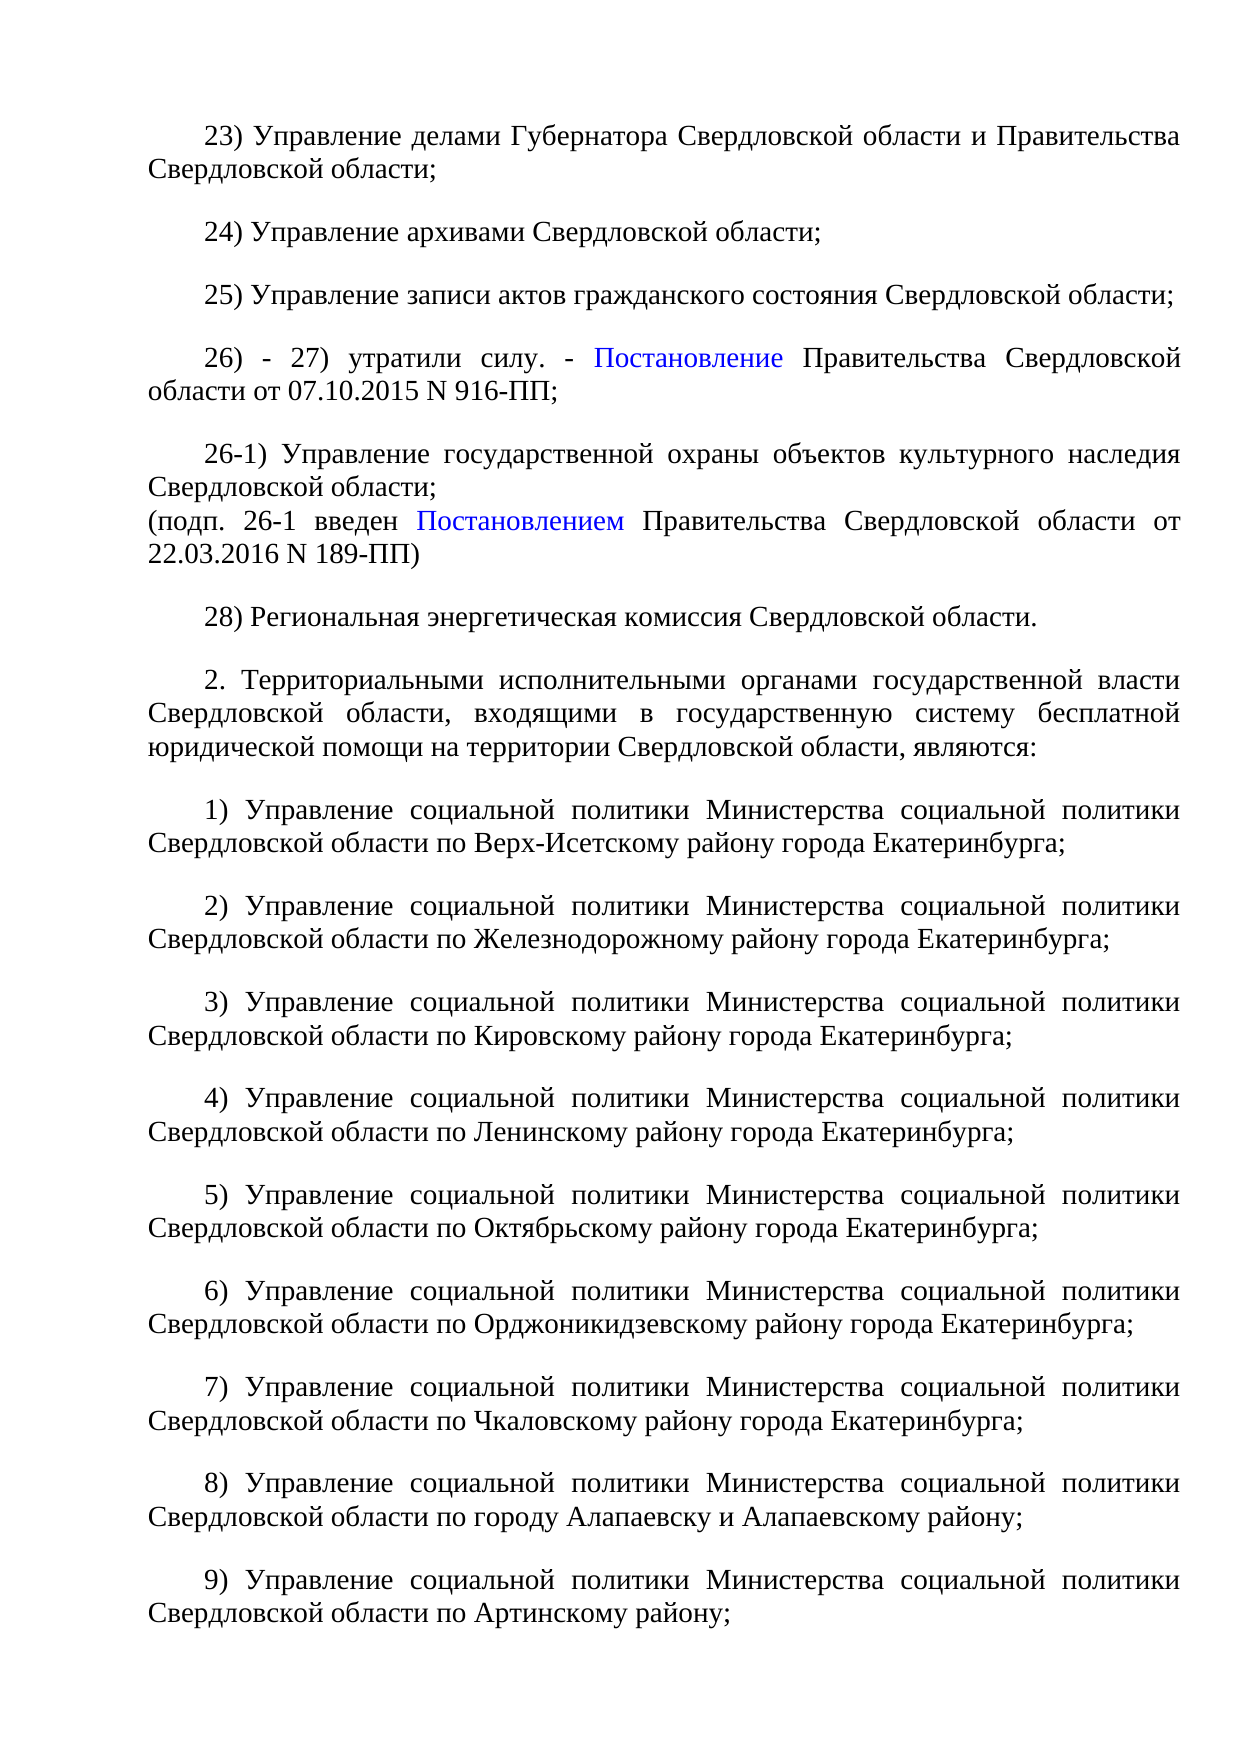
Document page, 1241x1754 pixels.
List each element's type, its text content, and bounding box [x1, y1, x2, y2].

text 24) Управление архивами Свердловской области; [148, 214, 1181, 248]
text 26) - 27) утратили силу. - Постановление Правительства Свердловской области от 07.10.2015 N 916-ПП; [148, 340, 1181, 407]
text (подп. 26-1 введен Постановлением Правительства Свердловской области от 22.03.2016 N 189-ПП) [148, 503, 1181, 570]
text 8) Управление социальной политики Министерства социальной политики Свердловской области по городу Алапаевску и Алапаевскому району; [148, 1466, 1181, 1533]
text 23) Управление делами Губернатора Свердловской области и Правительства Свердловской области; [148, 118, 1181, 185]
text 1) Управление социальной политики Министерства социальной политики Свердловской области по Верх-Исетскому району города Екатеринбурга; [148, 792, 1181, 859]
text 26-1) Управление государственной охраны объектов культурного наследия Свердловской области; [148, 436, 1181, 503]
text 25) Управление записи актов гражданского состояния Свердловской области; [148, 277, 1181, 311]
text 6) Управление социальной политики Министерства социальной политики Свердловской области по Орджоникидзевскому району города Екатеринбурга; [148, 1273, 1181, 1340]
text 2) Управление социальной политики Министерства социальной политики Свердловской области по Железнодорожному району города Екатеринбурга; [148, 888, 1181, 955]
text 2. Территориальными исполнительными органами государственной власти Свердловской области, входящими в государственную систему бесплатной юридической помощи на территории Свердловской области, являются: [148, 662, 1181, 763]
text 4) Управление социальной политики Министерства социальной политики Свердловской области по Ленинскому району города Екатеринбурга; [148, 1081, 1181, 1148]
text 5) Управление социальной политики Министерства социальной политики Свердловской области по Октябрьскому району города Екатеринбурга; [148, 1177, 1181, 1244]
text 9) Управление социальной политики Министерства социальной политики Свердловской области по Артинскому району; [148, 1562, 1181, 1629]
text 28) Региональная энергетическая комиссия Свердловской области. [148, 599, 1181, 633]
text 7) Управление социальной политики Министерства социальной политики Свердловской области по Чкаловскому району города Екатеринбурга; [148, 1369, 1181, 1436]
text 3) Управление социальной политики Министерства социальной политики Свердловской области по Кировскому району города Екатеринбурга; [148, 984, 1181, 1051]
